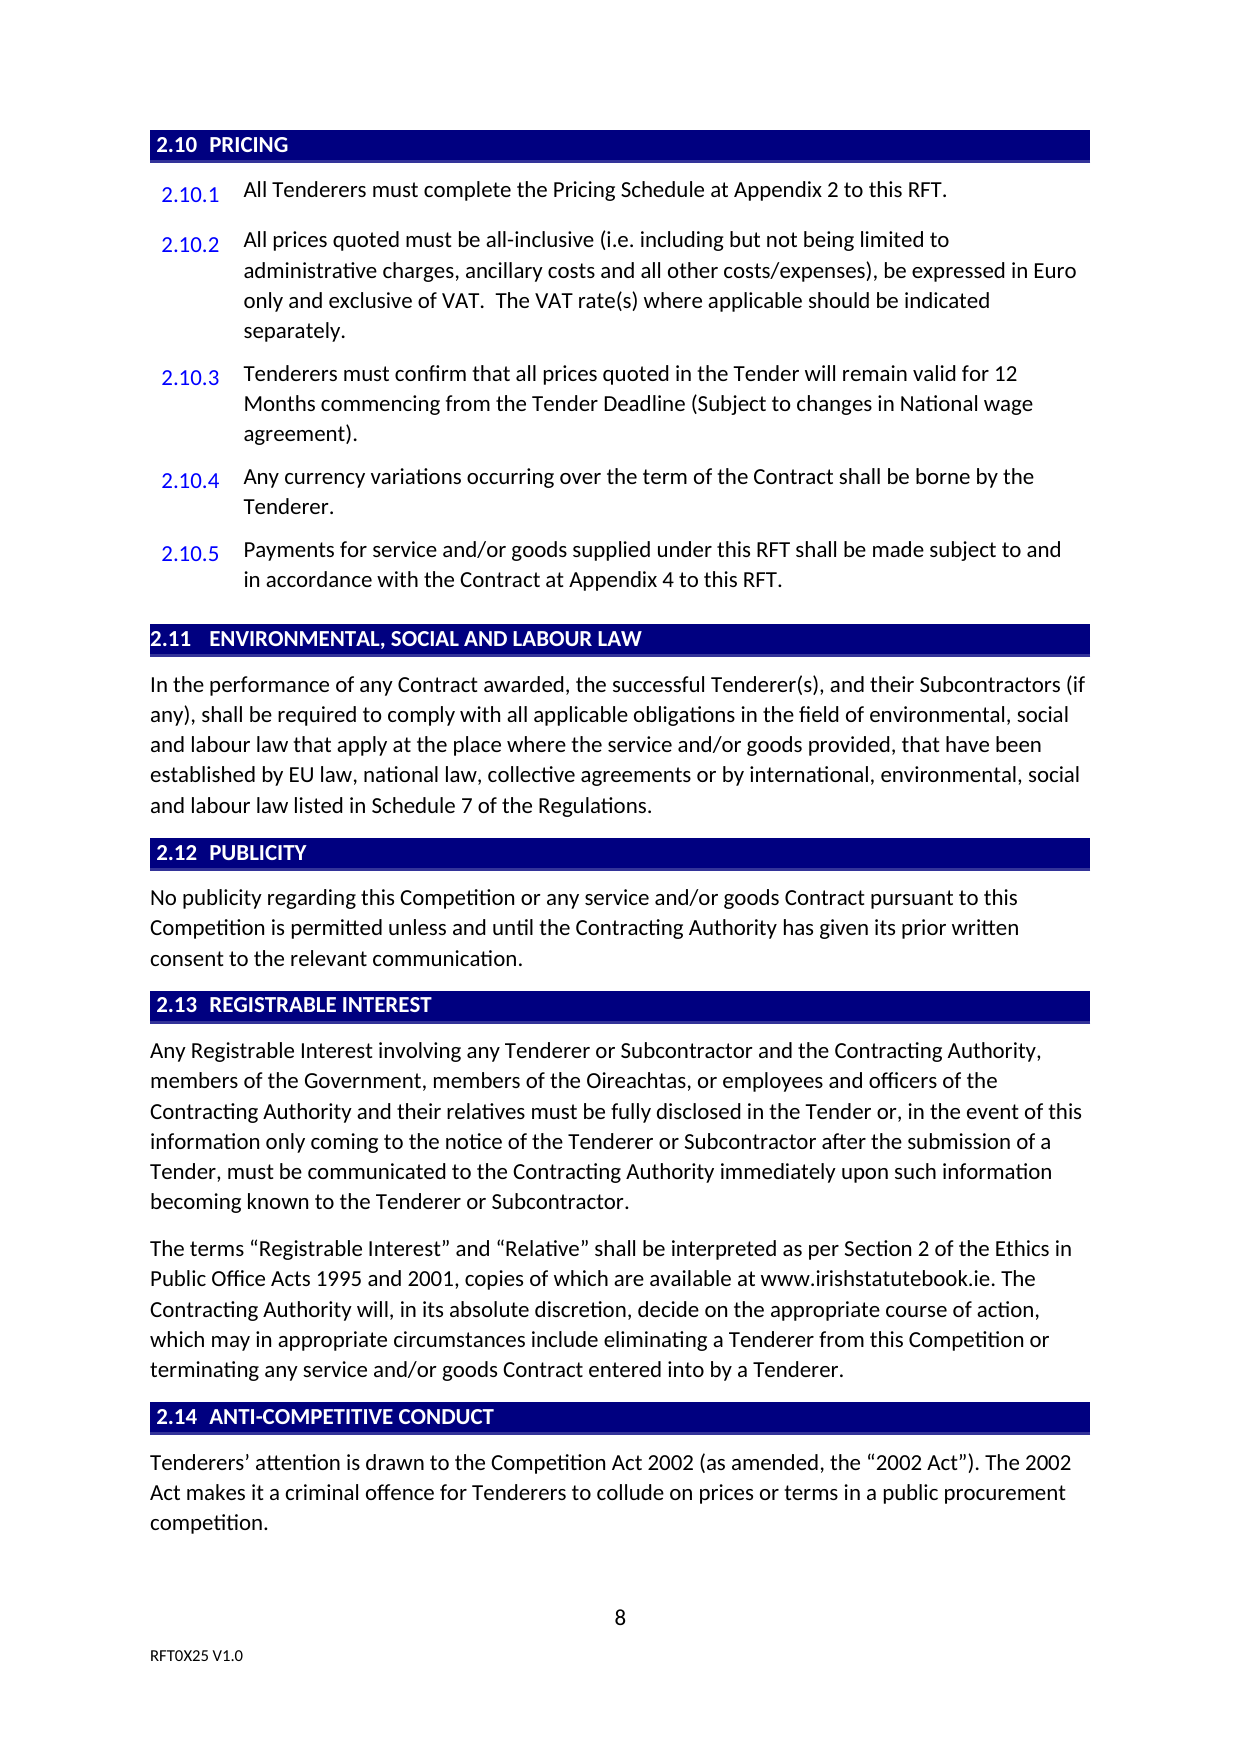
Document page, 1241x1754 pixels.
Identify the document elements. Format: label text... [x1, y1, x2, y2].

table_header All Tenderers must complete the Pricing Schedule at Appendix 2 to this RFT. [232, 176, 1090, 226]
table_cell 2.10.2 [150, 226, 232, 359]
text Any Registrable Interest involving any Tenderer or Subcontractor and the Contracting Authority, members of the Government, members of the Oireachtas, or employees and officers of the Contracting Authority and their relatives must be fully disclosed in the Tender or, in the event of this information only coming to the notice of the Tenderer or Subcontractor after the submission of a Tender, must be communicated to the Contracting Authority immediately upon such information becoming known to the Tenderer or Subcontractor. [150, 1036, 1090, 1215]
subtitle 2.14 Anti-Competitive Conduct [150, 1402, 1090, 1432]
subtitle 2.12 Publicity [150, 838, 1090, 868]
text Tenderers’ attention is drawn to the Competition Act 2002 (as amended, the “2002 Act”). The 2002 Act makes it a criminal offence for Tenderers to collude on prices or terms in a public procurement competition. [150, 1448, 1090, 1536]
subtitle 2.13 Registrable Interest [150, 991, 1090, 1021]
table_cell Tenderers must confirm that all prices quoted in the Tender will remain valid for 12 Months commencing from the Tender Deadline (Subject to changes in National wage agreement). [232, 359, 1090, 462]
table_cell 2.10.5 [150, 535, 232, 612]
text In the performance of any Contract awarded, the successful Tenderer(s), and their Subcontractors (if any), shall be required to comply with all applicable obligations in the field of environmental, social and labour law that apply at the place where the service and/or goods provided, that have been established by EU law, national law, collective agreements or by international, environmental, social and labour law listed in Schedule 7 of the Regulations. [150, 670, 1090, 819]
table_header 2.10.1 [150, 176, 232, 226]
text The terms “Registrable Interest” and “Relative” shall be interpreted as per Section 2 of the Ethics in Public Office Acts 1995 and 2001, copies of which are available at www.irishstatutebook.ie. The Contracting Authority will, in its absolute discretion, decide on the appropriate course of action, which may in appropriate circumstances include eliminating a Tenderer from this Competition or terminating any service and/or goods Contract entered into by a Tenderer. [150, 1234, 1090, 1383]
subtitle 2.11 Environmental, Social and Labour Law [150, 624, 1090, 654]
text No publicity regarding this Competition or any service and/or goods Contract pursuant to this Competition is permitted unless and until the Contracting Authority has given its prior written consent to the relevant communication. [150, 883, 1090, 972]
table_cell Payments for service and/or goods supplied under this RFT shall be made subject to and in accordance with the Contract at Appendix 4 to this RFT. [232, 535, 1090, 612]
table_cell Any currency variations occurring over the term of the Contract shall be borne by the Tenderer. [232, 462, 1090, 535]
table_cell All prices quoted must be all-inclusive (i.e. including but not being limited to administrative charges, ancillary costs and all other costs/expenses), be expressed in Euro only and exclusive of VAT. The VAT rate(s) where applicable should be indicated separately. [232, 226, 1090, 359]
table_cell 2.10.3 [150, 359, 232, 462]
table_cell 2.10.4 [150, 462, 232, 535]
subtitle 2.10 Pricing [150, 130, 1090, 160]
